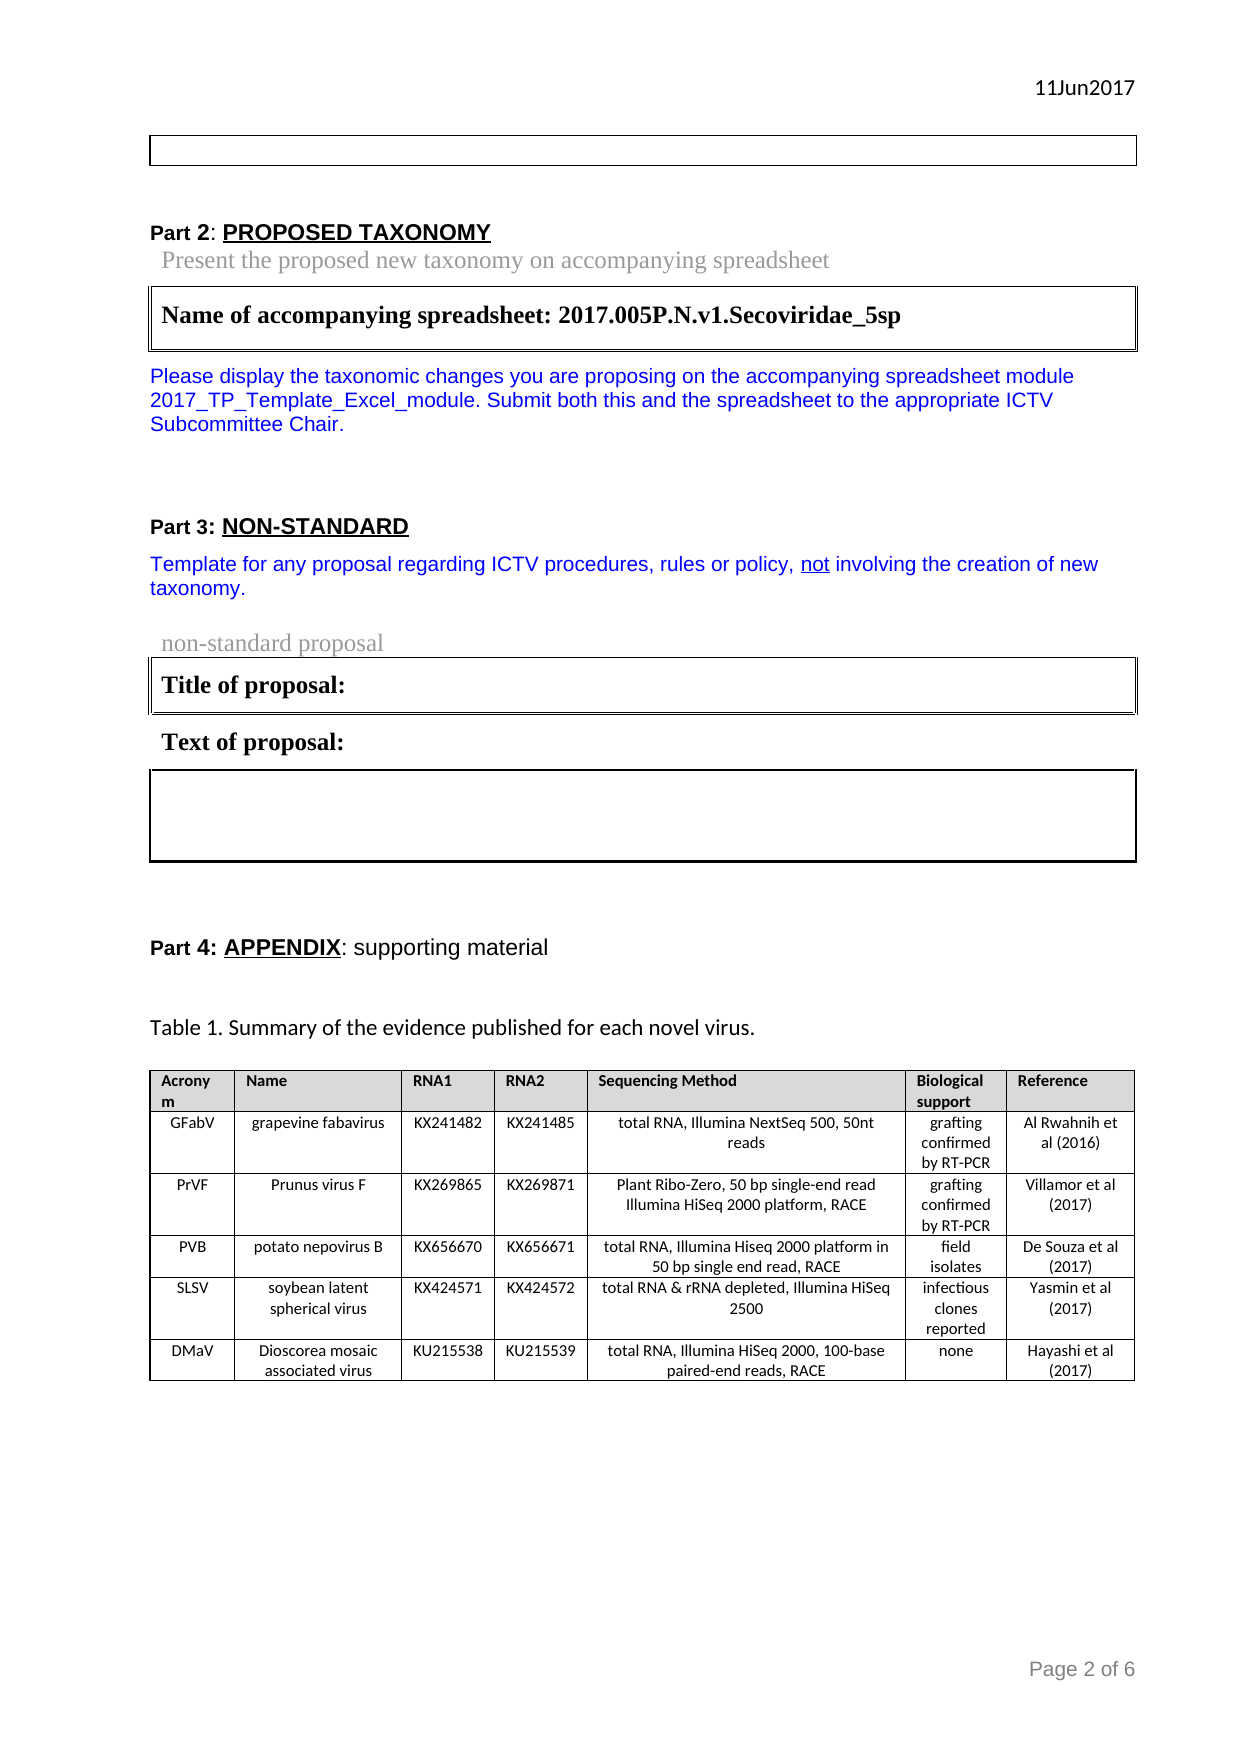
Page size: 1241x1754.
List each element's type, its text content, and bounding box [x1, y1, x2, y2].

table_cell potato nepovirus B [235, 1236, 401, 1277]
table_header RNA1 [402, 1071, 494, 1111]
table_cell KX269865 [402, 1174, 494, 1235]
table_cell grafting confirmed by RT-PCR [906, 1174, 1006, 1235]
text Part 2: PROPOSED TAXONOMY [150, 218, 1135, 245]
text Please display the taxonomic changes you are proposing on the accompanying spreadsheet module 2017_TP_Template_Excel_module. Submit both this and the spreadsheet to the appropriate ICTV Subcommittee Chair. [150, 364, 1135, 436]
table_cell GFabV [151, 1112, 234, 1173]
table_cell Text of proposal: [150, 712, 1136, 768]
table_cell none [906, 1340, 1006, 1380]
table_cell total RNA & rRNA depleted, Illumina HiSeq 2500 [588, 1278, 905, 1339]
table_cell PrVF [151, 1174, 234, 1235]
table_header Sequencing Method [588, 1071, 905, 1111]
table_header Acronym [151, 1071, 234, 1111]
table_cell KX656670 [402, 1236, 494, 1277]
table_cell Prunus virus F [235, 1174, 401, 1235]
text Template for any proposal regarding ICTV procedures, rules or policy, not involving the creation of new taxonomy. [150, 551, 1135, 599]
table_header non-standard proposal [150, 628, 1136, 657]
table_cell [151, 136, 1136, 165]
table_cell KX656671 [495, 1236, 587, 1277]
table_cell Al Rwahnih et al (2016) [1007, 1112, 1134, 1173]
table_cell Plant Ribo-Zero, 50 bp single-end read Illumina HiSeq 2000 platform, RACE [588, 1174, 905, 1235]
table_cell Hayashi et al (2017) [1007, 1340, 1134, 1380]
table_cell grafting confirmed by RT-PCR [906, 1112, 1006, 1173]
text Part 4: APPENDIX: supporting material [150, 934, 1135, 961]
table_cell KU215538 [402, 1340, 494, 1380]
table_cell Villamor et al (2017) [1007, 1174, 1134, 1235]
table_header Name [235, 1071, 401, 1111]
table_cell total RNA, Illumina Hiseq 2000 platform in 50 bp single end read, RACE [588, 1236, 905, 1277]
table_cell grapevine fabavirus [235, 1112, 401, 1173]
table_cell Dioscorea mosaic associated virus [235, 1340, 401, 1380]
table_cell DMaV [151, 1340, 234, 1380]
table_cell Yasmin et al (2017) [1007, 1278, 1134, 1339]
table_cell Name of accompanying spreadsheet: 2017.005P.N.v1.Secoviridae_5sp [152, 287, 1135, 348]
table_cell KX269871 [495, 1174, 587, 1235]
text Table 1. Summary of the evidence published for each novel virus. [150, 1013, 1135, 1041]
table_header Reference [1007, 1071, 1134, 1111]
table_header Present the proposed new taxonomy on accompanying spreadsheet [150, 245, 1136, 286]
table_cell SLSV [151, 1278, 234, 1339]
text Part 3: NON-STANDARD [150, 513, 1135, 539]
table_cell infectious clones reported [906, 1278, 1006, 1339]
table_cell KX241482 [402, 1112, 494, 1173]
table_cell KX241485 [495, 1112, 587, 1173]
table_cell KX424572 [495, 1278, 587, 1339]
table_cell total RNA, Illumina HiSeq 2000, 100-base paired-end reads, RACE [588, 1340, 905, 1380]
table_cell PVB [151, 1236, 234, 1277]
table_cell soybean latent spherical virus [235, 1278, 401, 1339]
table_cell [151, 769, 1135, 860]
table_cell total RNA, Illumina NextSeq 500, 50nt reads [588, 1112, 905, 1173]
table_cell KX424571 [402, 1278, 494, 1339]
table_cell De Souza et al (2017) [1007, 1236, 1134, 1277]
table_header Biological support [906, 1071, 1006, 1111]
table_cell Title of proposal: [152, 658, 1135, 712]
table_cell field isolates [906, 1236, 1006, 1277]
table_header RNA2 [495, 1071, 587, 1111]
table_cell KU215539 [495, 1340, 587, 1380]
